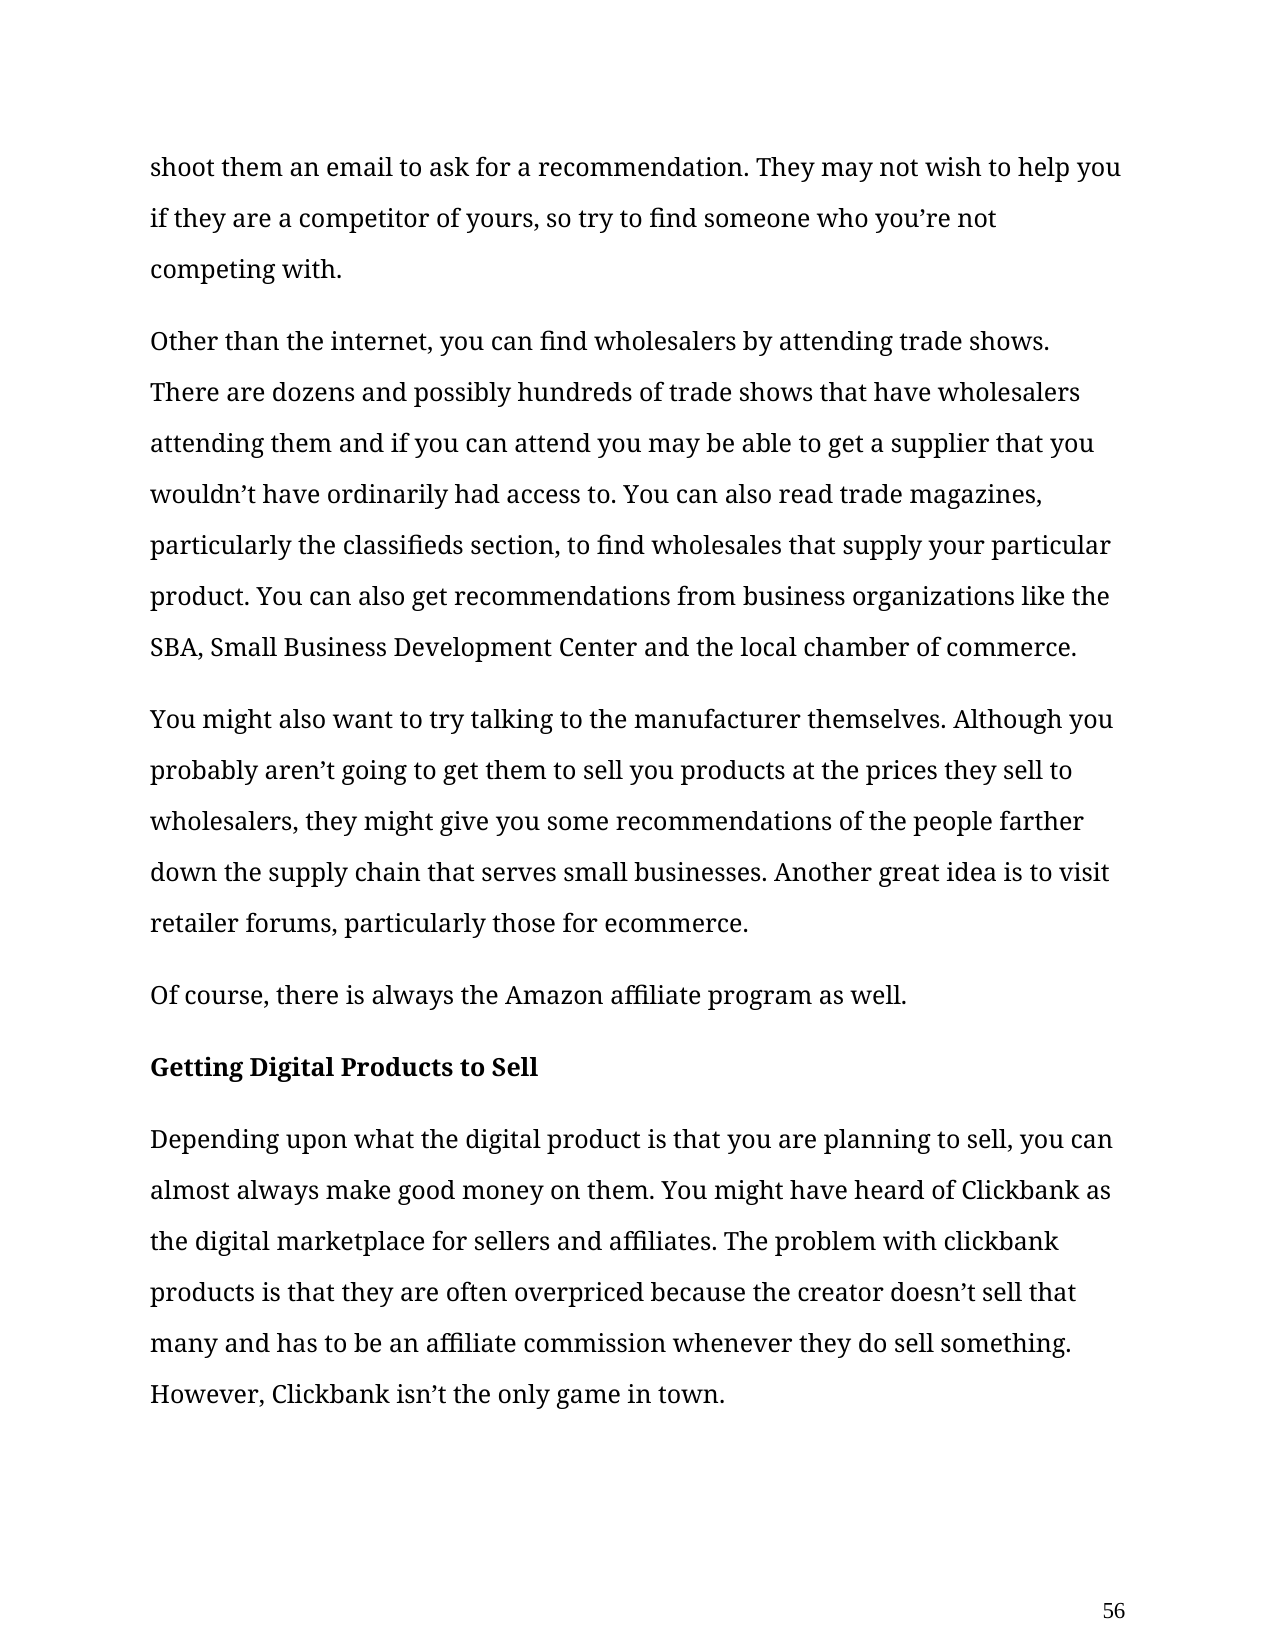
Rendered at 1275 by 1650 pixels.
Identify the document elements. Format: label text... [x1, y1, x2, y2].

text Depending upon what the digital product is that you are planning to sell, you can almost always make good money on them. You might have heard of Clickbank as the digital marketplace for sellers and affiliates. The problem with clickbank products is that they are often overpriced because the creator doesn’t sell that many and has to be an affiliate commission whenever they do sell something. However, Clickbank isn’t the only game in town. [150, 1122, 1121, 1411]
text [150, 150, 1125, 286]
text Of course, there is always the Amazon affiliate program as well. [150, 978, 1125, 1012]
text Other than the internet, you can find wholesalers by attending trade shows. There are dozens and possibly hundreds of trade shows that have wholesalers attending them and if you can attend you may be able to get a supplier that you wouldn’t have ordinarily had access to. You can also read trade magazines, particularly the classifieds section, to find wholesales that supply your particular product. You can also get recommendations from business organizations like the SBA, Small Business Development Center and the local chamber of commerce. [150, 324, 1119, 664]
text Getting Digital Products to Sell [150, 1050, 1125, 1084]
text You might also want to try talking to the manufacturer themselves. Although you probably aren’t going to get them to sell you products at the prices they sell to wholesalers, they might give you some recommendations of the people farther down the supply chain that serves small businesses. Another great idea is to visit retailer forums, particularly those for ecommerce. [150, 702, 1117, 940]
